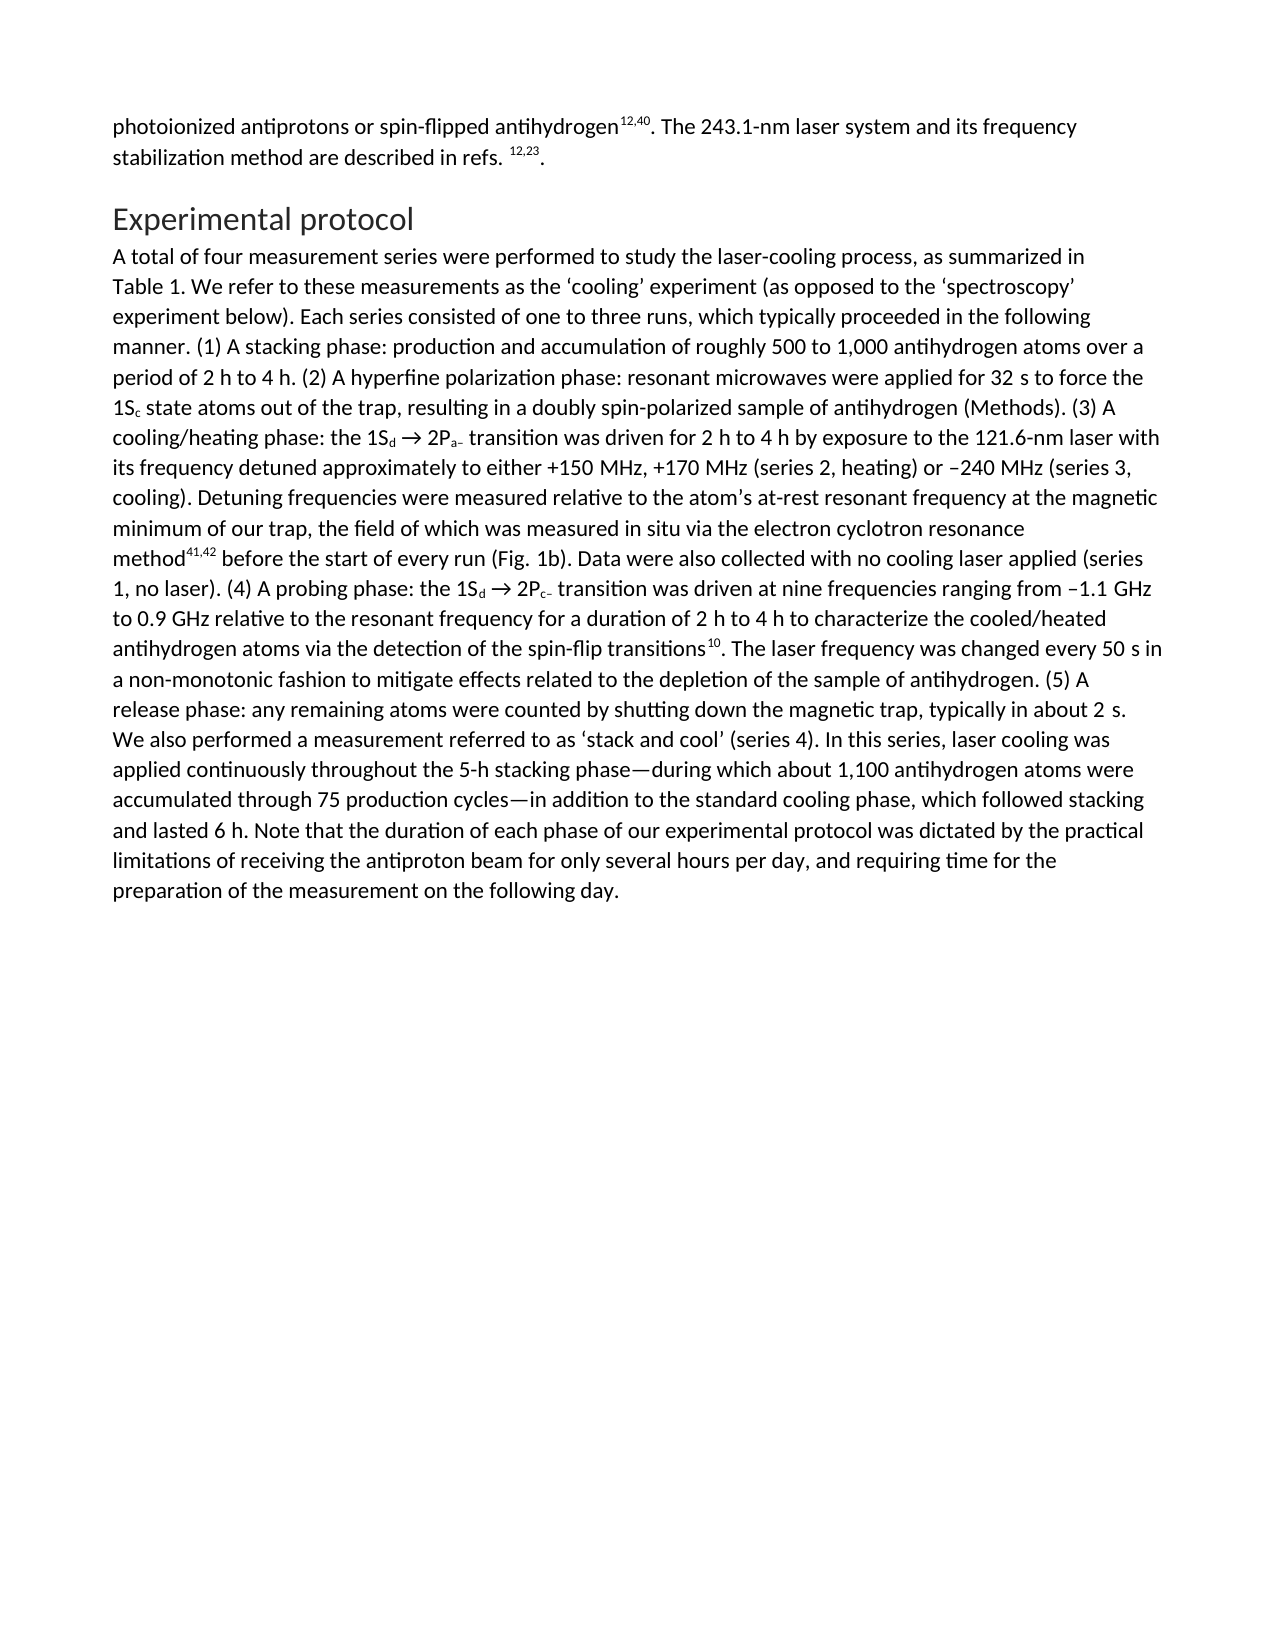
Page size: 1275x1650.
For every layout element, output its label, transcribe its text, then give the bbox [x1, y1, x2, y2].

subtitle Experimental protocol [112, 198, 1162, 239]
text A total of four measurement series were performed to study the laser-cooling process, as summarized in Table 1. We refer to these measurements as the ‘cooling’ experiment (as opposed to the ‘spectroscopy’ experiment below). Each series consisted of one to three runs, which typically proceeded in the following manner. (1) A stacking phase: production and accumulation of roughly 500 to 1,000 antihydrogen atoms over a period of 2 h to 4 h. (2) A hyperfine polarization phase: resonant microwaves were applied for 32 s to force the 1Sc state atoms out of the trap, resulting in a doubly spin-polarized sample of antihydrogen (Methods). (3) A cooling/heating phase: the 1Sd → 2Pa– transition was driven for 2 h to 4 h by exposure to the 121.6-nm laser with its frequency detuned approximately to either +150 MHz, +170 MHz (series 2, heating) or –240 MHz (series 3, cooling). Detuning frequencies were measured relative to the atom’s at-rest resonant frequency at the magnetic minimum of our trap, the field of which was measured in situ via the electron cyclotron resonance method41,42 before the start of every run (Fig. 1b). Data were also collected with no cooling laser applied (series 1, no laser). (4) A probing phase: the 1Sd → 2Pc– transition was driven at nine frequencies ranging from –1.1 GHz to 0.9 GHz relative to the resonant frequency for a duration of 2 h to 4 h to characterize the cooled/heated antihydrogen atoms via the detection of the spin-flip transitions10. The laser frequency was changed every 50 s in a non-monotonic fashion to mitigate effects related to the depletion of the sample of antihydrogen. (5) A release phase: any remaining atoms were counted by shutting down the magnetic trap, typically in about 2 s. We also performed a measurement referred to as ‘stack and cool’ (series 4). In this series, laser cooling was applied continuously throughout the 5-h stacking phase—during which about 1,100 antihydrogen atoms were accumulated through 75 production cycles—in addition to the standard cooling phase, which followed stacking and lasted 6 h. Note that the duration of each phase of our experimental protocol was dictated by the practical limitations of receiving the antiproton beam for only several hours per day, and requiring time for the preparation of the measurement on the following day. [112, 242, 1162, 904]
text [112, 112, 1162, 171]
